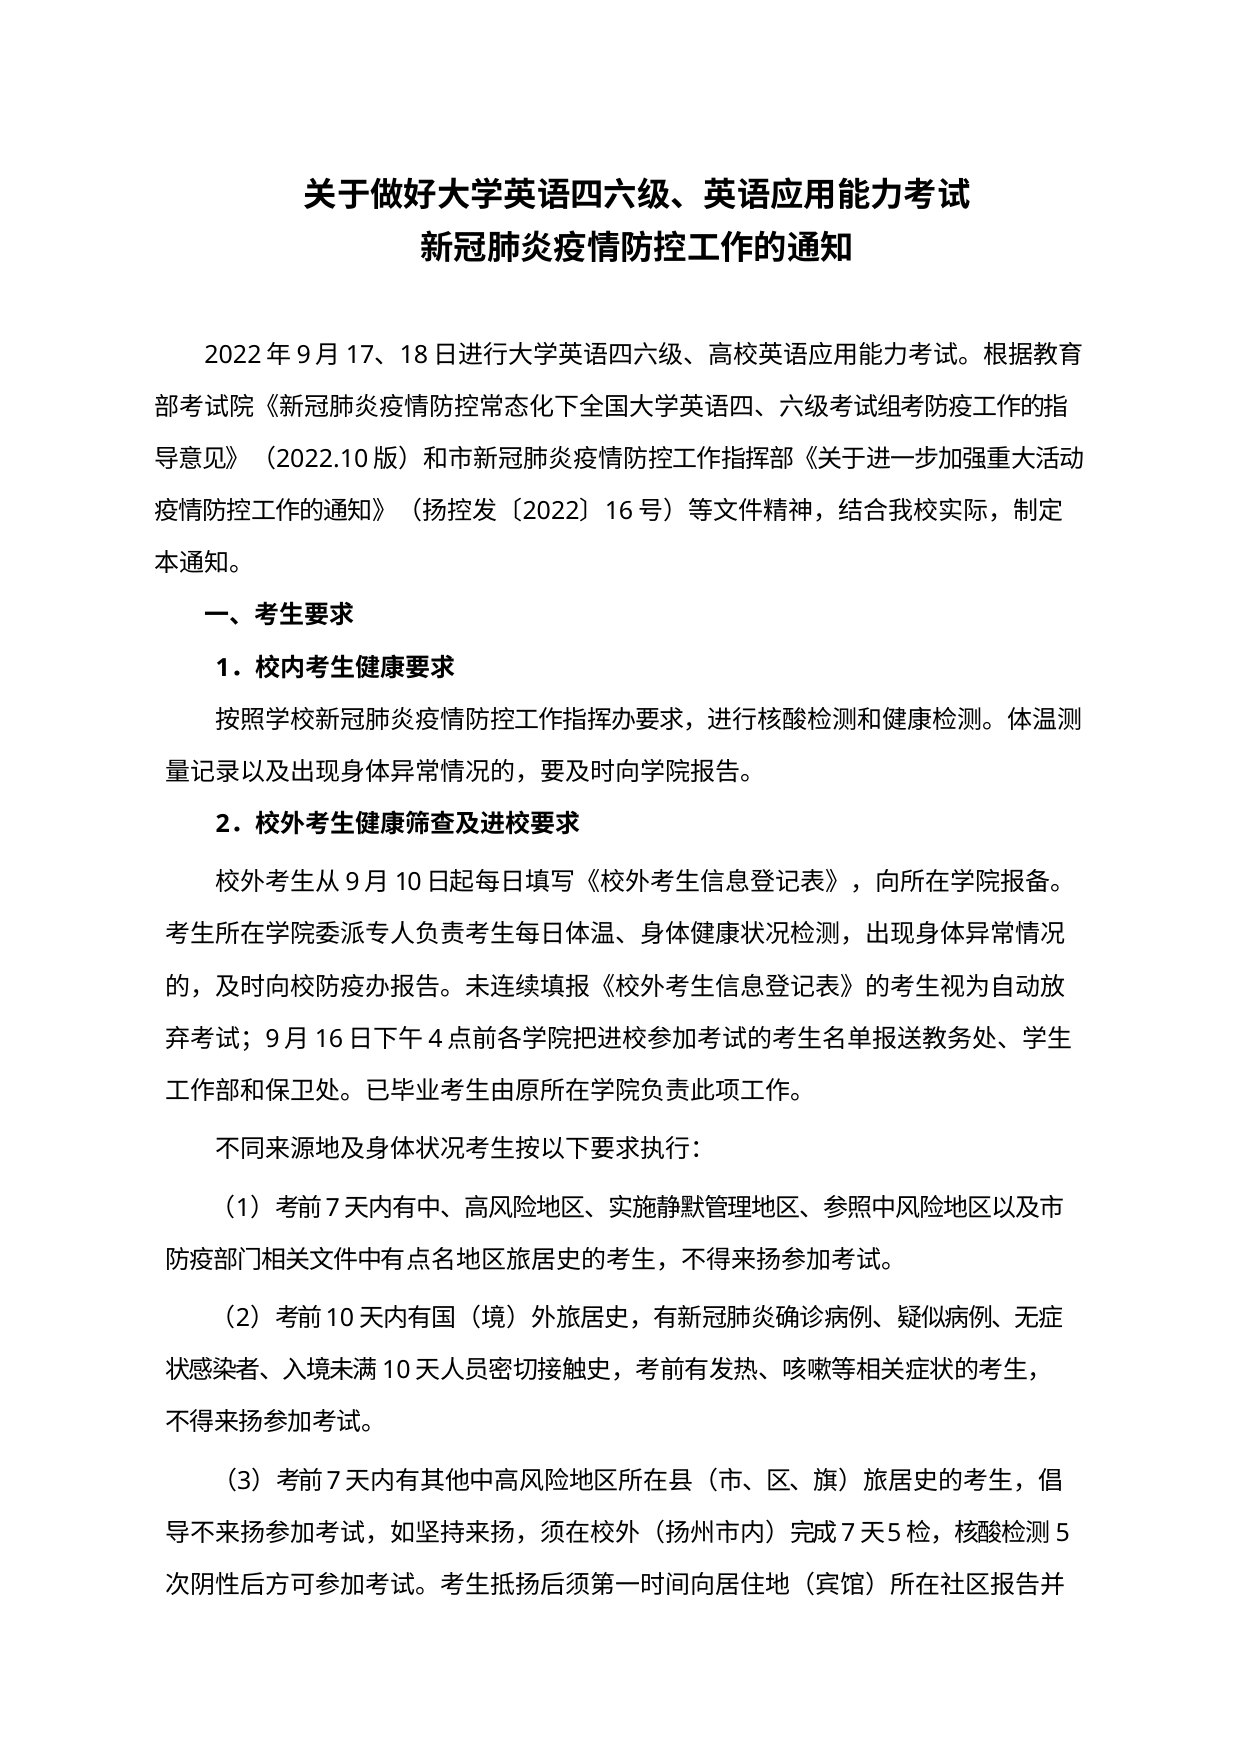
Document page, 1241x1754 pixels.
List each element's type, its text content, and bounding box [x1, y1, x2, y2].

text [165, 1447, 1074, 1604]
text 1．校内考生健康要求 [165, 634, 1086, 686]
text 一、考生要求 [154, 582, 1086, 634]
text 校外考生从9月10日起每日填写《校外考生信息登记表》，向所在学院报备。考生所在学院委派专人负责考生每日体温、身体健康状况检测，出现身体异常情况的，及时向校防疫办报告。未连续填报《校外考生信息登记表》的考生视为自动放弃考试；9月16日下午4点前各学院把进校参加考试的考生名单报送教务处、学生工作部和保卫处。已毕业考生由原所在学院负责此项工作。 [165, 849, 1074, 1109]
text 关于做好大学英语四六级、英语应用能力考试 [154, 165, 1086, 217]
text 2．校外考生健康筛查及进校要求 [165, 791, 1086, 843]
text （2）考前 10天内有国（境）外旅居史，有新冠肺炎确诊病例、疑似病例、无症状感染者、入境未满 10天人员密切接触史，考前有发热、咳嗽等相关症状的考生，不得来扬参加考试。 [165, 1285, 1074, 1441]
text 不同来源地及身体状况考生按以下要求执行： [165, 1116, 1074, 1168]
text （1）考前 7天内有中、高风险地区、实施静默管理地区、参照中风险地区以及市防疫部门相关文件中有点名地区旅居史的考生，不得来扬参加考试。 [165, 1174, 1074, 1278]
text 按照学校新冠肺炎疫情防控工作指挥办要求，进行核酸检测和健康检测。体温测量记录以及出现身体异常情况的，要及时向学院报告。 [165, 686, 1086, 791]
text 2022年9月17、18日进行大学英语四六级、高校英语应用能力考试。根据教育部考试院《新冠肺炎疫情防控常态化下全国大学英语四、六级考试组考防疫工作的指导意见》（2022.10版）和市新冠肺炎疫情防控工作指挥部《关于进一步加强重大活动疫情防控工作的通知》（扬控发〔2022〕16号）等文件精神，结合我校实际，制定本通知。 [154, 322, 1086, 582]
text 新冠肺炎疫情防控工作的通知 [154, 218, 1086, 270]
